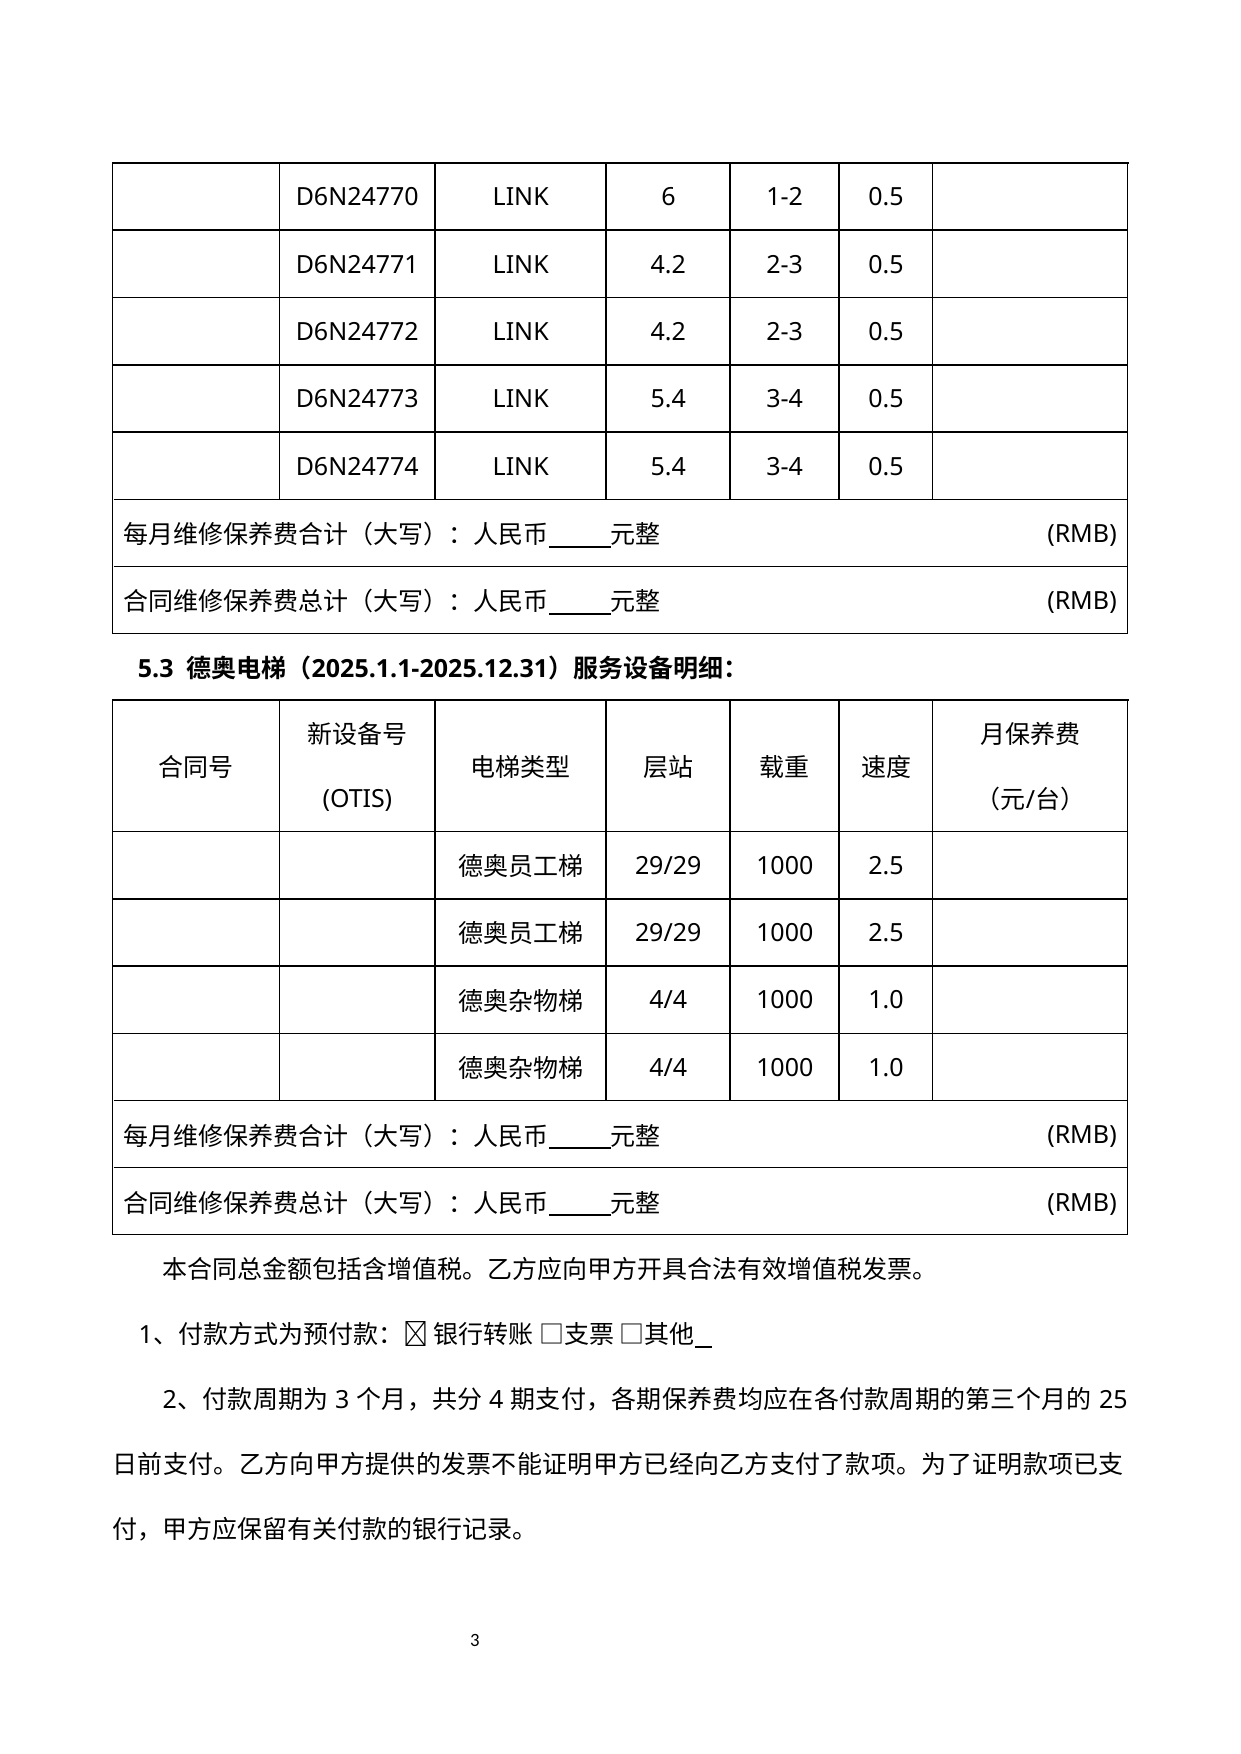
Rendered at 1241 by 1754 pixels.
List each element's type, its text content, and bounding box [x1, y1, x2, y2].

table_cell D6N24770 [280, 164, 434, 229]
table_cell 4/4 [607, 1034, 729, 1100]
table_cell [113, 366, 279, 431]
table_cell [933, 1034, 1127, 1100]
table_cell D6N24771 [280, 231, 434, 297]
table_cell 1000 [731, 967, 838, 1032]
table_cell (RMB) [933, 1168, 1127, 1234]
table_header 合同号 [113, 701, 279, 831]
table_cell 1000 [731, 1034, 838, 1100]
table_cell [933, 433, 1127, 498]
table_cell 2-3 [731, 231, 838, 297]
table_cell 0.5 [840, 298, 932, 364]
table_cell [113, 832, 279, 898]
table_cell 0.5 [840, 164, 932, 229]
table_cell [933, 366, 1127, 431]
table_cell [933, 832, 1127, 898]
table_cell 2.5 [840, 900, 932, 965]
table_cell [933, 967, 1127, 1032]
table_header 电梯类型 [436, 701, 605, 831]
table_cell 1-2 [731, 164, 838, 229]
table_cell 德奥员工梯 [436, 900, 605, 965]
table_cell 德奥杂物梯 [436, 967, 605, 1032]
table_cell LINK [436, 298, 605, 364]
table_cell [280, 900, 434, 965]
table_cell 1000 [731, 900, 838, 965]
table_cell D6N24772 [280, 298, 434, 364]
table_cell 4/4 [607, 967, 729, 1032]
table_cell 29/29 [607, 900, 729, 965]
table_cell [113, 231, 279, 297]
table_cell 1000 [731, 832, 838, 898]
table_cell [280, 1034, 434, 1100]
table_cell 3-4 [731, 366, 838, 431]
table_cell [113, 164, 279, 229]
table_cell 5.4 [607, 433, 729, 498]
table_cell [113, 900, 279, 965]
table_cell LINK [436, 164, 605, 229]
table_cell 0.5 [840, 231, 932, 297]
table_cell [933, 164, 1127, 229]
table_header 载重 [731, 701, 838, 831]
table_header 速度 [840, 701, 932, 831]
table_cell 0.5 [840, 433, 932, 498]
text 2、付款周期为 3 个月，共分 4 期支付，各期保养费均应在各付款周期的第三个月的 25 日前支付。乙方向甲方提供的发票不能证明甲方已经向乙方支付了款项。为了证明款项已支付，甲方应保留有关付款的银行记录。 [112, 1365, 1128, 1560]
table_cell (RMB) [933, 500, 1127, 566]
table_cell 29/29 [607, 832, 729, 898]
table_cell D6N24773 [280, 366, 434, 431]
table_cell [280, 832, 434, 898]
table_cell LINK [436, 231, 605, 297]
text 1、付款方式为预付款： 银行转账 □支票 □其他 [112, 1300, 1128, 1365]
table_cell 合同维修保养费总计（大写）：人民币 元整 [113, 1168, 932, 1234]
table_header 新设备号 (OTIS) [280, 701, 434, 831]
table_cell 4.2 [607, 231, 729, 297]
text 本合同总金额包括含增值税。乙方应向甲方开具合法有效增值税发票。 [112, 1235, 1128, 1300]
table_cell 4.2 [607, 298, 729, 364]
table_cell LINK [436, 433, 605, 498]
table_header 层站 [607, 701, 729, 831]
table_cell [113, 298, 279, 364]
table_cell 0.5 [840, 366, 932, 431]
table_cell 2.5 [840, 832, 932, 898]
table_cell 合同维修保养费总计（大写）：人民币 元整 [113, 567, 932, 633]
table_cell [113, 433, 279, 498]
table_cell 每月维修保养费合计（大写）：人民币 元整 [113, 1101, 932, 1167]
table_cell 德奥杂物梯 [436, 1034, 605, 1100]
table_cell 3-4 [731, 433, 838, 498]
table_cell 德奥员工梯 [436, 832, 605, 898]
table_cell 6 [607, 164, 729, 229]
table_cell D6N24774 [280, 433, 434, 498]
table_header 月保养费 （元/台） [933, 701, 1127, 831]
table_cell [933, 900, 1127, 965]
table_cell LINK [436, 366, 605, 431]
table_cell 2-3 [731, 298, 838, 364]
table_cell [933, 298, 1127, 364]
table_cell [933, 231, 1127, 297]
table_cell [113, 1034, 279, 1100]
table_cell 1.0 [840, 967, 932, 1032]
table_cell (RMB) [933, 567, 1127, 633]
text 5.3 德奥电梯（2025.1.1-2025.12.31）服务设备明细： [112, 634, 1128, 699]
table_cell (RMB) [933, 1101, 1127, 1167]
table_cell [280, 967, 434, 1032]
table_cell 每月维修保养费合计（大写）：人民币 元整 [113, 500, 932, 566]
table_cell 1.0 [840, 1034, 932, 1100]
table_cell [113, 967, 279, 1032]
table_cell 5.4 [607, 366, 729, 431]
